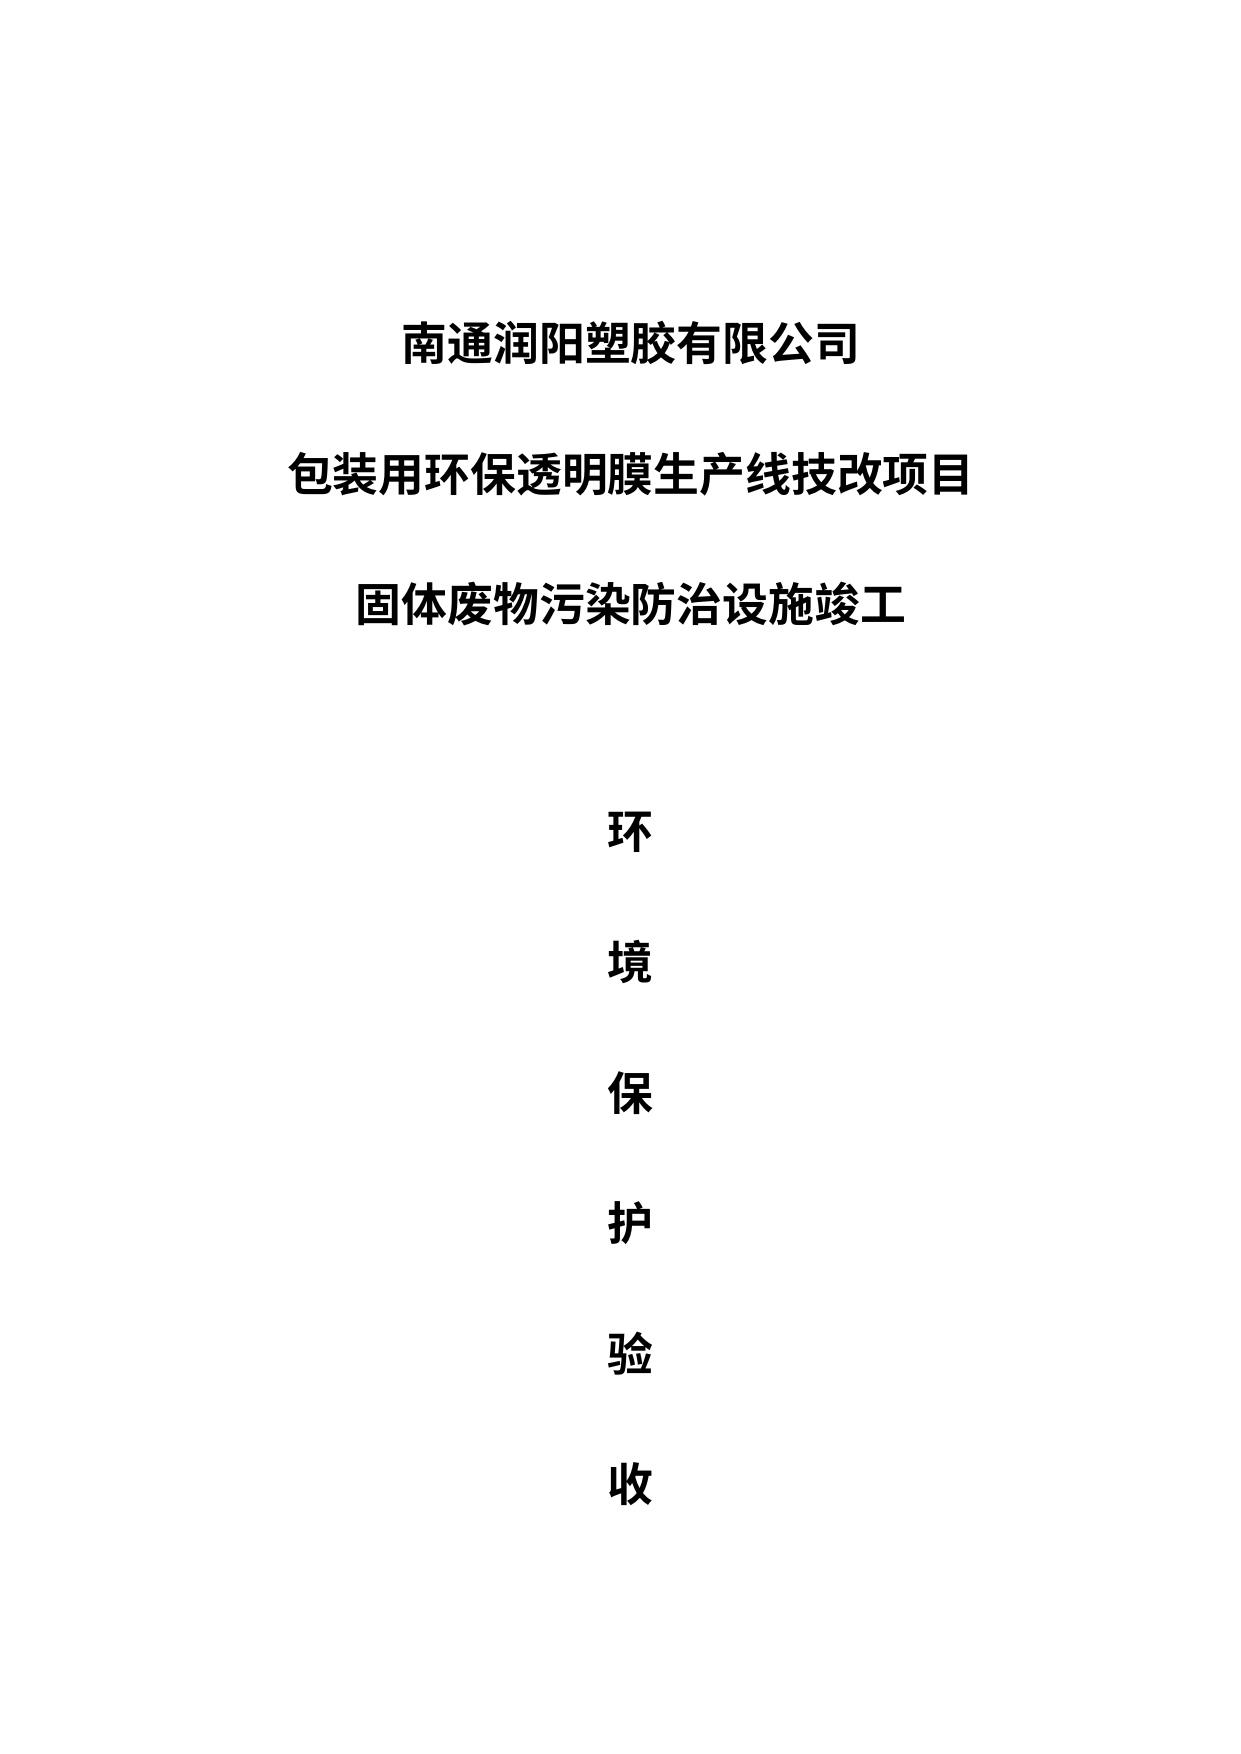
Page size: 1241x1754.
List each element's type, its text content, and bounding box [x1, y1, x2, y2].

text 环 [187, 780, 1053, 877]
text 护 [187, 1172, 1053, 1269]
text 固体废物污染防治设施竣工 [187, 553, 1053, 651]
text 保 [187, 1041, 1053, 1139]
text 境 [187, 911, 1053, 1008]
text 收 [187, 1433, 1053, 1531]
text 验 [187, 1302, 1053, 1400]
text 包装用环保透明膜生产线技改项目 [187, 423, 1053, 520]
text 南通润阳塑胶有限公司 [187, 292, 1053, 389]
